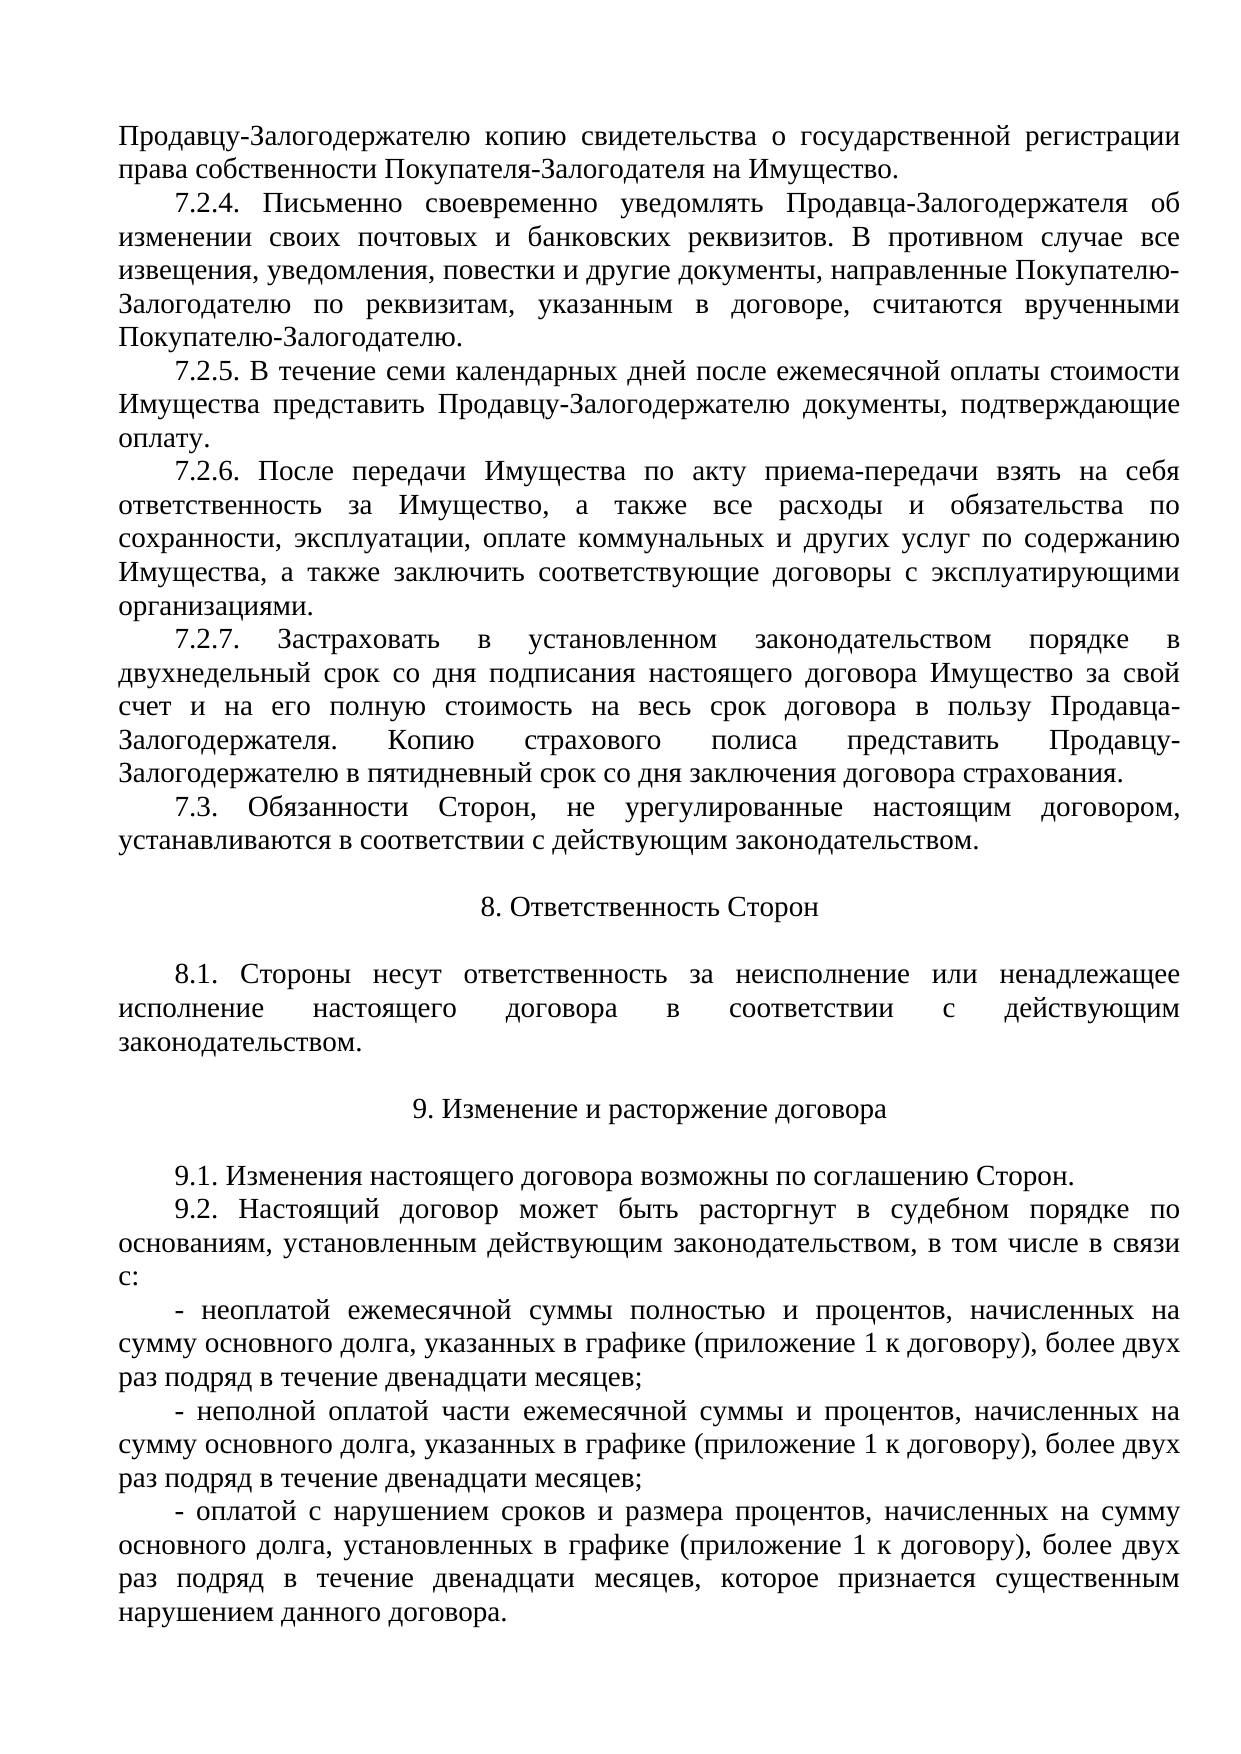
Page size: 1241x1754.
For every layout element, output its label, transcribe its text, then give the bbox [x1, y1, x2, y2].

text 7.2.6. После передачи Имущества по акту приема-передачи взять на себя ответственность за Имущество, а также все расходы и обязательства по сохранности, эксплуатации, оплате коммунальных и других услуг по содержанию Имущества, а также заключить соответствующие договоры с эксплуатирующими организациями. [118, 453, 1181, 621]
text - неоплатой ежемесячной суммы полностью и процентов, начисленных на сумму основного долга, указанных в графике (приложение 1 к договору), более двух раз подряд в течение двенадцати месяцев; [118, 1292, 1181, 1393]
text 9. Изменение и расторжение договора [118, 1091, 1181, 1124]
text 8.1. Стороны несут ответственность за неисполнение или ненадлежащее исполнение настоящего договора в соответствии с действующим законодательством. [118, 957, 1181, 1057]
text 7.2.4. Письменно своевременно уведомлять Продавца-Залогодержателя об изменении своих почтовых и банковских реквизитов. В противном случае все извещения, уведомления, повестки и другие документы, направленные Покупателю-Залогодателю по реквизитам, указанным в договоре, считаются врученными Покупателю-Залогодателю. [118, 185, 1181, 353]
text - неполной оплатой части ежемесячной суммы и процентов, начисленных на сумму основного долга, указанных в графике (приложение 1 к договору), более двух раз подряд в течение двенадцати месяцев; [118, 1393, 1181, 1493]
text 7.2.7. Застраховать в установленном законодательством порядке в двухнедельный срок со дня подписания настоящего договора Имущество за свой счет и на его полную стоимость на весь срок договора в пользу Продавца-Залогодержателя. Копию страхового полиса представить Продавцу-Залогодержателю в пятидневный срок со дня заключения договора страхования. [118, 621, 1181, 789]
text - оплатой с нарушением сроков и размера процентов, начисленных на сумму основного долга, установленных в графике (приложение 1 к договору), более двух раз подряд в течение двенадцати месяцев, которое признается существенным нарушением данного договора. [118, 1493, 1181, 1627]
text 9.2. Настоящий договор может быть расторгнут в судебном порядке по основаниям, установленным действующим законодательством, в том числе в связи с: [118, 1191, 1181, 1292]
text 7.3. Обязанности Сторон, не урегулированные настоящим договором, устанавливаются в соответствии с действующим законодательством. [118, 789, 1181, 856]
text 9.1. Изменения настоящего договора возможны по соглашению Сторон. [118, 1158, 1181, 1191]
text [118, 118, 1181, 185]
text 8. Ответственность Сторон [118, 889, 1181, 923]
text 7.2.5. В течение семи календарных дней после ежемесячной оплаты стоимости Имущества представить Продавцу-Залогодержателю документы, подтверждающие оплату. [118, 353, 1181, 453]
